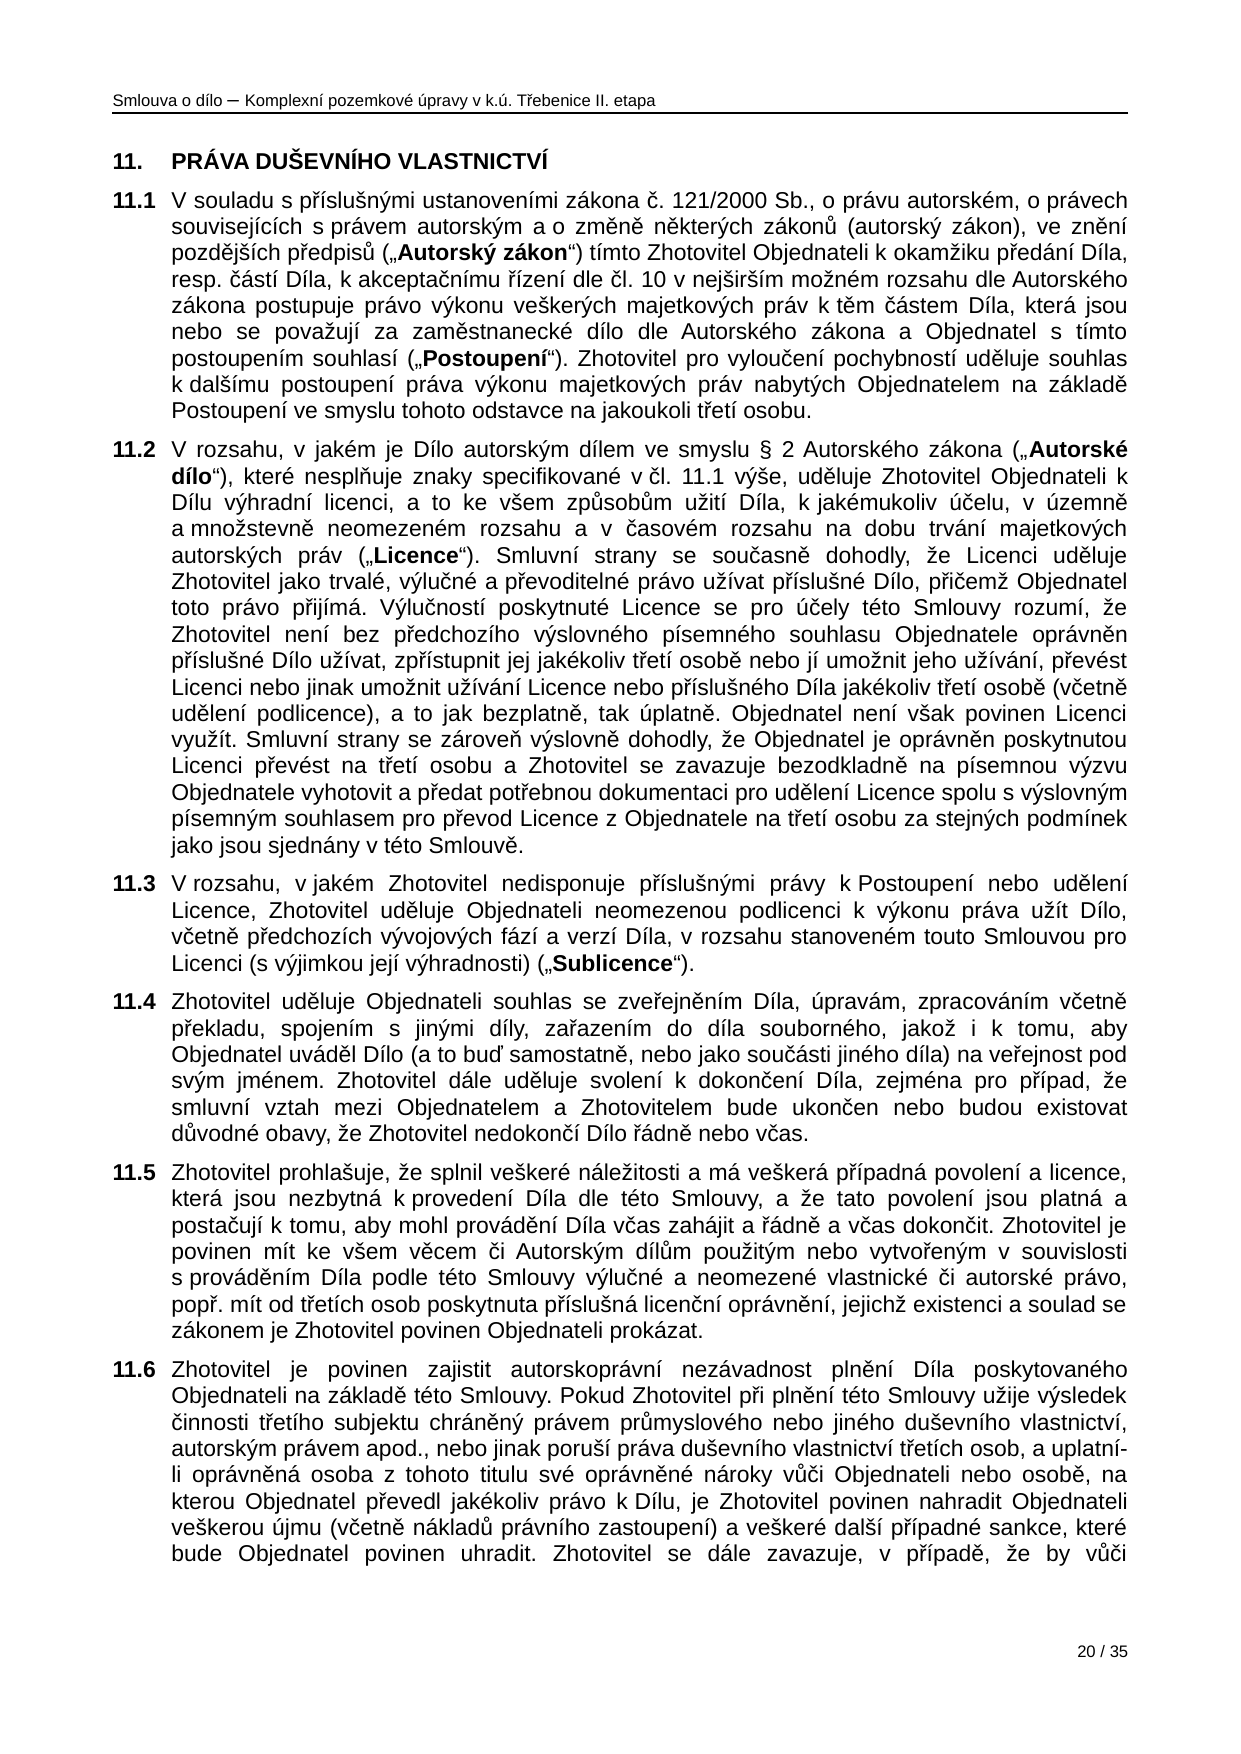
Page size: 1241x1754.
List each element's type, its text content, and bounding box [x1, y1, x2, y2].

text V rozsahu, v jakém je Dílo autorským dílem ve smyslu § 2 Autorského zákona („Autorské dílo“), které nesplňuje znaky specifikované v čl. 11.1 výše, uděluje Zhotovitel Objednateli k Dílu výhradní licenci, a to ke všem způsobům užití Díla, k jakémukoliv účelu, v územně a množstevně neomezeném rozsahu a v časovém rozsahu na dobu trvání majetkových autorských práv („Licence“). Smluvní strany se současně dohodly, že Licenci uděluje Zhotovitel jako trvalé, výlučné a převoditelné právo užívat příslušné Dílo, přičemž Objednatel toto právo přijímá. Výlučností poskytnuté Licence se pro účely této Smlouvy rozumí, že Zhotovitel není bez předchozího výslovného písemného souhlasu Objednatele oprávněn příslušné Dílo užívat, zpřístupnit jej jakékoliv třetí osobě nebo jí umožnit jeho užívání, převést Licenci nebo jinak umožnit užívání Licence nebo příslušného Díla jakékoliv třetí osobě (včetně udělení podlicence), a to jak bezplatně, tak úplatně. Objednatel není však povinen Licenci využít. Smluvní strany se zároveň výslovně dohodly, že Objednatel je oprávněn poskytnutou Licenci převést na třetí osobu a Zhotovitel se zavazuje bezodkladně na písemnou výzvu Objednatele vyhotovit a předat potřebnou dokumentaci pro udělení Licence spolu s výslovným písemným souhlasem pro převod Licence z Objednatele na třetí osobu za stejných podmínek jako jsou sjednány v této Smlouvě. [112, 436, 1128, 858]
text V rozsahu, v jakém Zhotovitel nedisponuje příslušnými právy k Postoupení nebo udělení Licence, Zhotovitel uděluje Objednateli neomezenou podlicenci k výkonu práva užít Dílo, včetně předchozích vývojových fází a verzí Díla, v rozsahu stanoveném touto Smlouvou pro Licenci (s výjimkou její výhradnosti) („Sublicence“). [112, 870, 1128, 976]
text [112, 1356, 1128, 1567]
text Zhotovitel prohlašuje, že splnil veškeré náležitosti a má veškerá případná povolení a licence, která jsou nezbytná k provedení Díla dle této Smlouvy, a že tato povolení jsou platná a postačují k tomu, aby mohl provádění Díla včas zahájit a řádně a včas dokončit. Zhotovitel je povinen mít ke všem věcem či Autorským dílům použitým nebo vytvořeným v souvislosti s prováděním Díla podle této Smlouvy výlučné a neomezené vlastnické či autorské právo, popř. mít od třetích osob poskytnuta příslušná licenční oprávnění, jejichž existenci a soulad se zákonem je Zhotovitel povinen Objednateli prokázat. [112, 1159, 1128, 1343]
text Zhotovitel uděluje Objednateli souhlas se zveřejněním Díla, úpravám, zpracováním včetně překladu, spojením s jinými díly, zařazením do díla souborného, jakož i k tomu, aby Objednatel uváděl Dílo (a to buď samostatně, nebo jako součásti jiného díla) na veřejnost pod svým jménem. Zhotovitel dále uděluje svolení k dokončení Díla, zejména pro případ, že smluvní vztah mezi Objednatelem a Zhotovitelem bude ukončen nebo budou existovat důvodné obavy, že Zhotovitel nedokončí Dílo řádně nebo včas. [112, 988, 1128, 1146]
text Práva duševního vlastnictví [112, 148, 1128, 174]
text V souladu s příslušnými ustanoveními zákona č. 121/2000 Sb., o právu autorském, o právech souvisejících s právem autorským a o změně některých zákonů (autorský zákon), ve znění pozdějších předpisů („Autorský zákon“) tímto Zhotovitel Objednateli k okamžiku předání Díla, resp. částí Díla, k akceptačnímu řízení dle čl. 10 v nejširším možném rozsahu dle Autorského zákona postupuje právo výkonu veškerých majetkových práv k těm částem Díla, která jsou nebo se považují za zaměstnanecké dílo dle Autorského zákona a Objednatel s tímto postoupením souhlasí („Postoupení“). Zhotovitel pro vyloučení pochybností uděluje souhlas k dalšímu postoupení práva výkonu majetkových práv nabytých Objednatelem na základě Postoupení ve smyslu tohoto odstavce na jakoukoli třetí osobu. [112, 187, 1128, 424]
